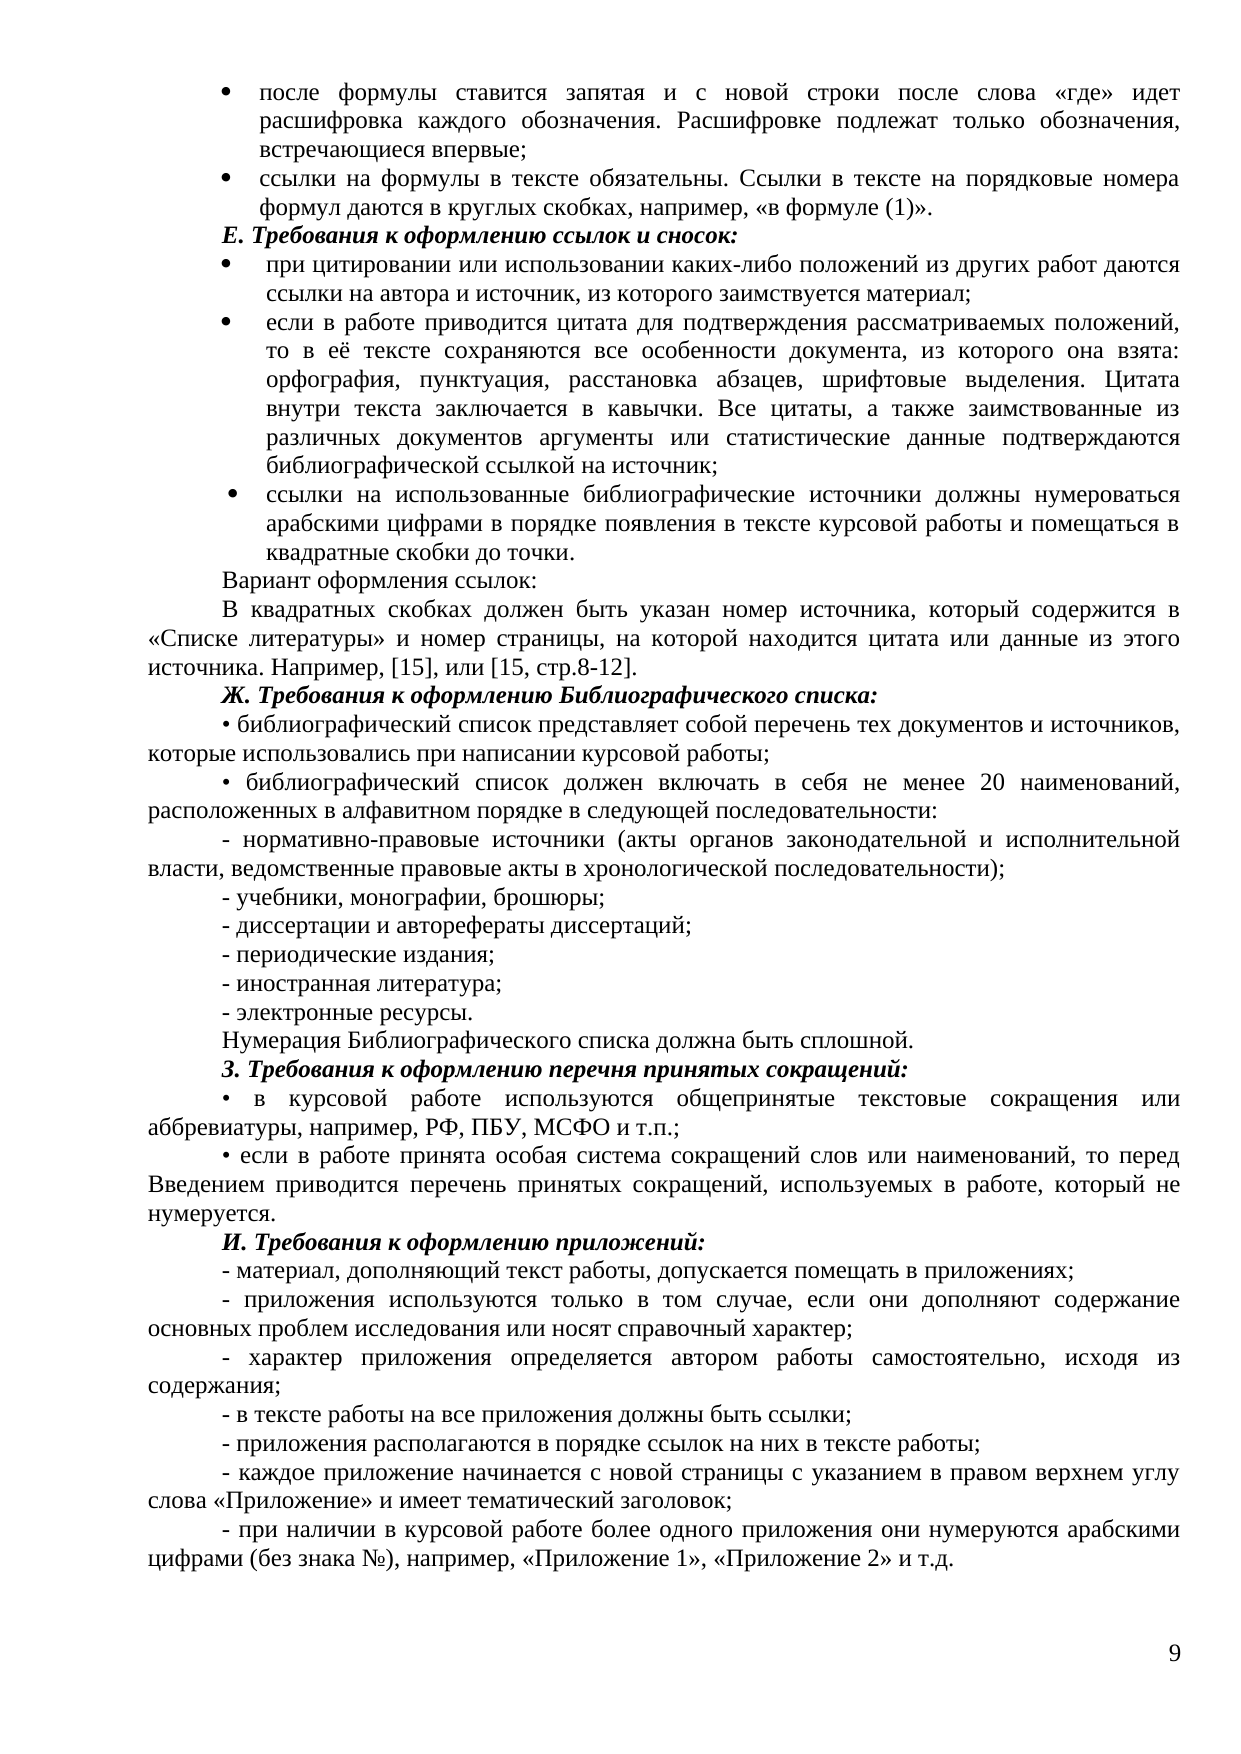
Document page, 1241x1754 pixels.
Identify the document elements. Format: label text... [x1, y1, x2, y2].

text - диссертации и авторефераты диссертаций; [148, 911, 1181, 939]
list при цитировании или использовании каких-либо положений из других работ даются ссылки на автора и источник, из которого заимствуется материал; [222, 249, 1181, 307]
text • библиографический список должен включать в себя не менее 20 наименований, расположенных в алфавитном порядке в следующей последовательности: [148, 767, 1181, 824]
text Нумерация Библиографического списка должна быть сплошной. [148, 1026, 1181, 1054]
text - каждое приложение начинается с новой страницы с указанием в правом верхнем углу слова «Приложение» и имеет тематический заголовок; [148, 1457, 1181, 1514]
text - характер приложения определяется автором работы самостоятельно, исходя из содержания; [148, 1342, 1181, 1399]
text - приложения располагаются в порядке ссылок на них в тексте работы; [148, 1428, 1181, 1457]
list ссылки на формулы в тексте обязательны. Ссылки в тексте на порядковые номера формул даются в круглых скобках, например, «в формуле (1)». [222, 163, 1181, 221]
list если в работе приводится цитата для подтверждения рассматриваемых положений, то в её тексте сохраняются все особенности документа, из которого она взята: орфография, пунктуация, расстановка абзацев, шрифтовые выделения. Цитата внутри текста заключается в кавычки. Все цитаты, а также заимствованные из различных документов аргументы или статистические данные подтверждаются библиографической ссылкой на источник; [222, 307, 1181, 479]
list после формулы ставится запятая и с новой строки после слова «где» идет расшифровка каждого обозначения. Расшифровке подлежат только обозначения, встречающиеся впервые; [222, 77, 1181, 163]
text З. Требования к оформлению перечня принятых сокращений: [148, 1054, 1181, 1083]
text И. Требования к оформлению приложений: [148, 1227, 1181, 1256]
text - нормативно-правовые источники (акты органов законодательной и исполнительной власти, ведомственные правовые акты в хронологической последовательности); [148, 824, 1181, 882]
text • в курсовой работе используются общепринятые текстовые сокращения или аббревиатуры, например, РФ, ПБУ, МСФО и т.п.; [148, 1083, 1181, 1141]
text - в тексте работы на все приложения должны быть ссылки; [148, 1399, 1181, 1428]
text Ж. Требования к оформлению Библиографического списка: [148, 681, 1181, 709]
text - приложения используются только в том случае, если они дополняют содержание основных проблем исследования или носят справочный характер; [148, 1284, 1181, 1342]
text Вариант оформления ссылок: [148, 566, 1181, 594]
text - электронные ресурсы. [148, 997, 1181, 1026]
text - при наличии в курсовой работе более одного приложения они нумеруются арабскими цифрами (без знака №), например, «Приложение 1», «Приложение 2» и т.д. [148, 1514, 1181, 1572]
text В квадратных скобках должен быть указан номер источника, который содержится в «Списке литературы» и номер страницы, на которой находится цитата или данные из этого источника. Например, [15], или [15, стр.8-12]. [148, 594, 1181, 681]
text - учебники, монографии, брошюры; [148, 882, 1181, 911]
text • если в работе принята особая система сокращений слов или наименований, то перед Введением приводится перечень принятых сокращений, используемых в работе, который не нумеруется. [148, 1141, 1181, 1227]
list ссылки на использованные библиографические источники должны нумероваться арабскими цифрами в порядке появления в тексте курсовой работы и помещаться в квадратные скобки до точки. [228, 479, 1181, 566]
text Е. Требования к оформлению ссылок и сносок: [148, 221, 1181, 249]
text • библиографический список представляет собой перечень тех документов и источников, которые использовались при написании курсовой работы; [148, 709, 1181, 767]
text - периодические издания; [148, 939, 1181, 968]
text - иностранная литература; [148, 968, 1181, 997]
text - материал, дополняющий текст работы, допускается помещать в приложениях; [148, 1256, 1181, 1284]
